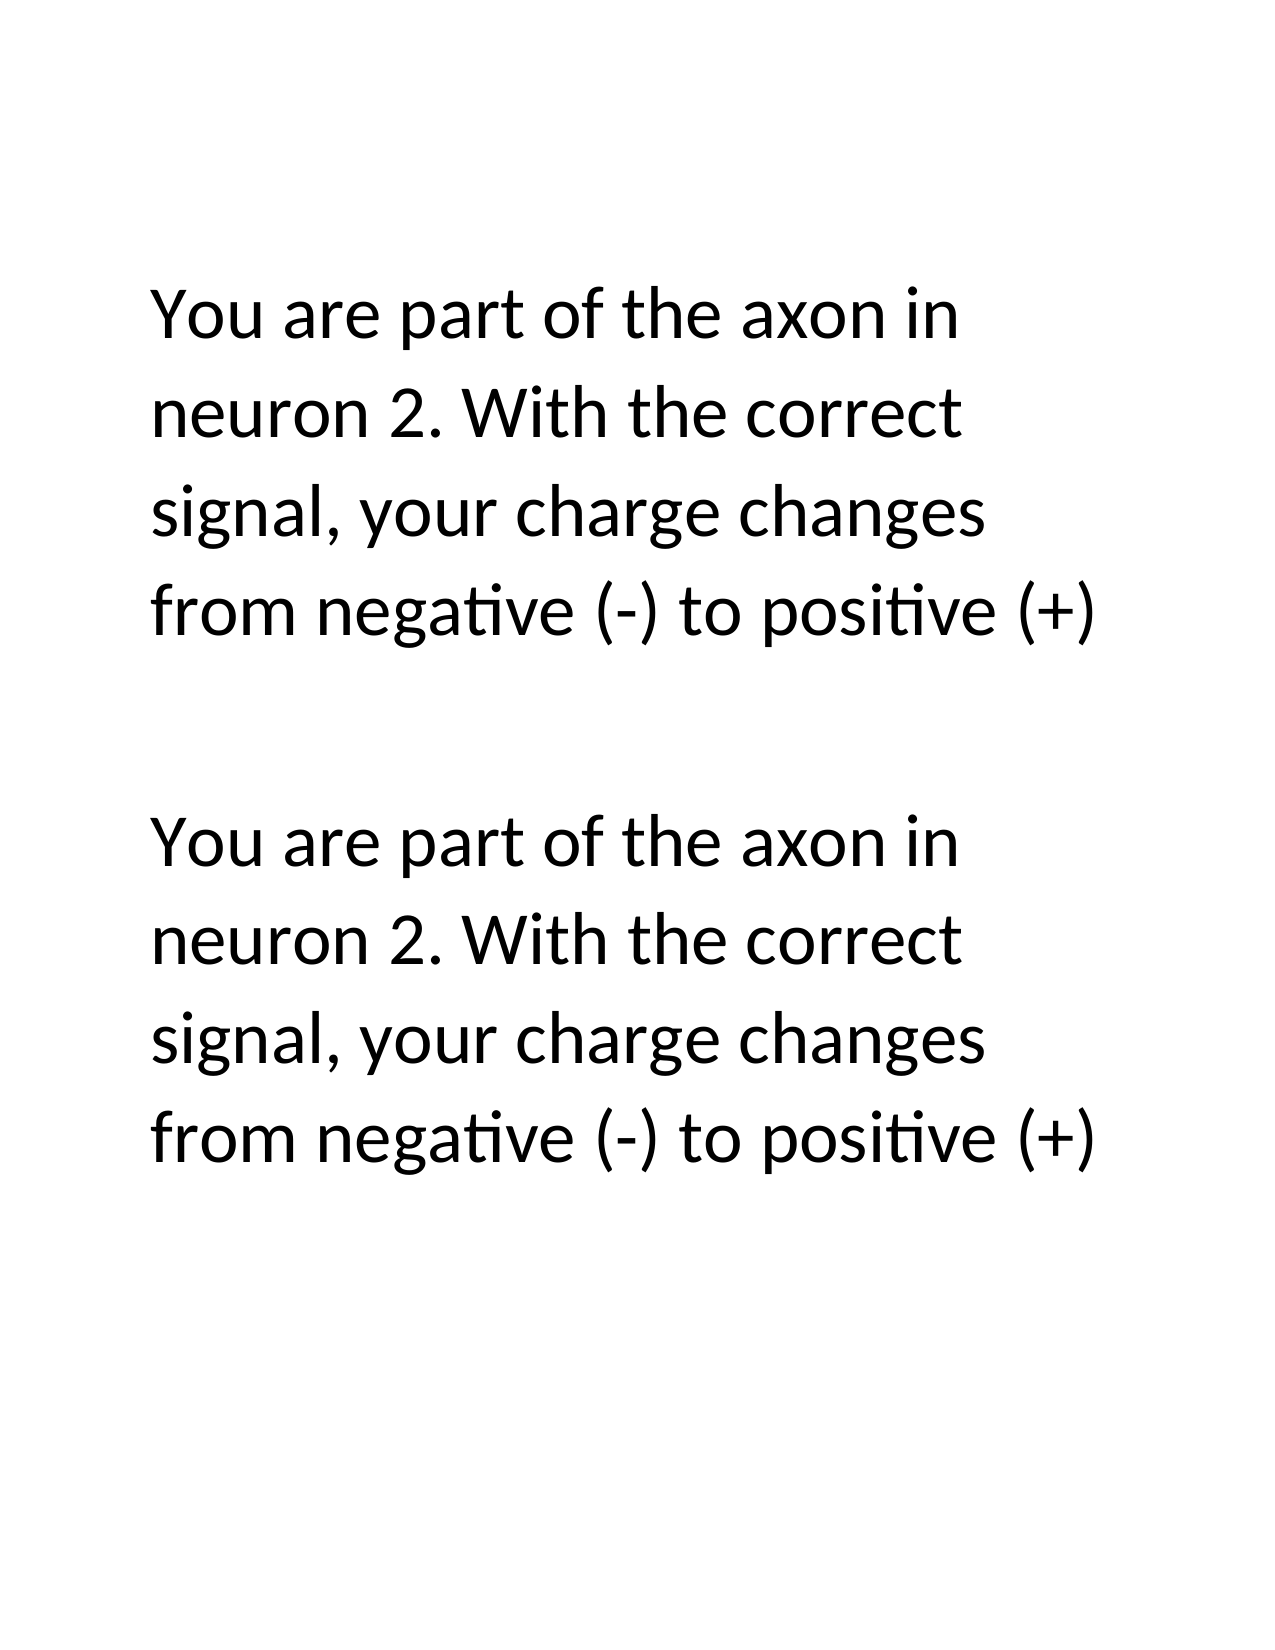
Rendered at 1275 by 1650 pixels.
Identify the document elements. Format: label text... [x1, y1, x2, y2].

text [150, 793, 1125, 1181]
text You are part of the axon in neuron 2. With the correct signal, your charge changes from negative (-) to positive (+) [150, 266, 1125, 654]
